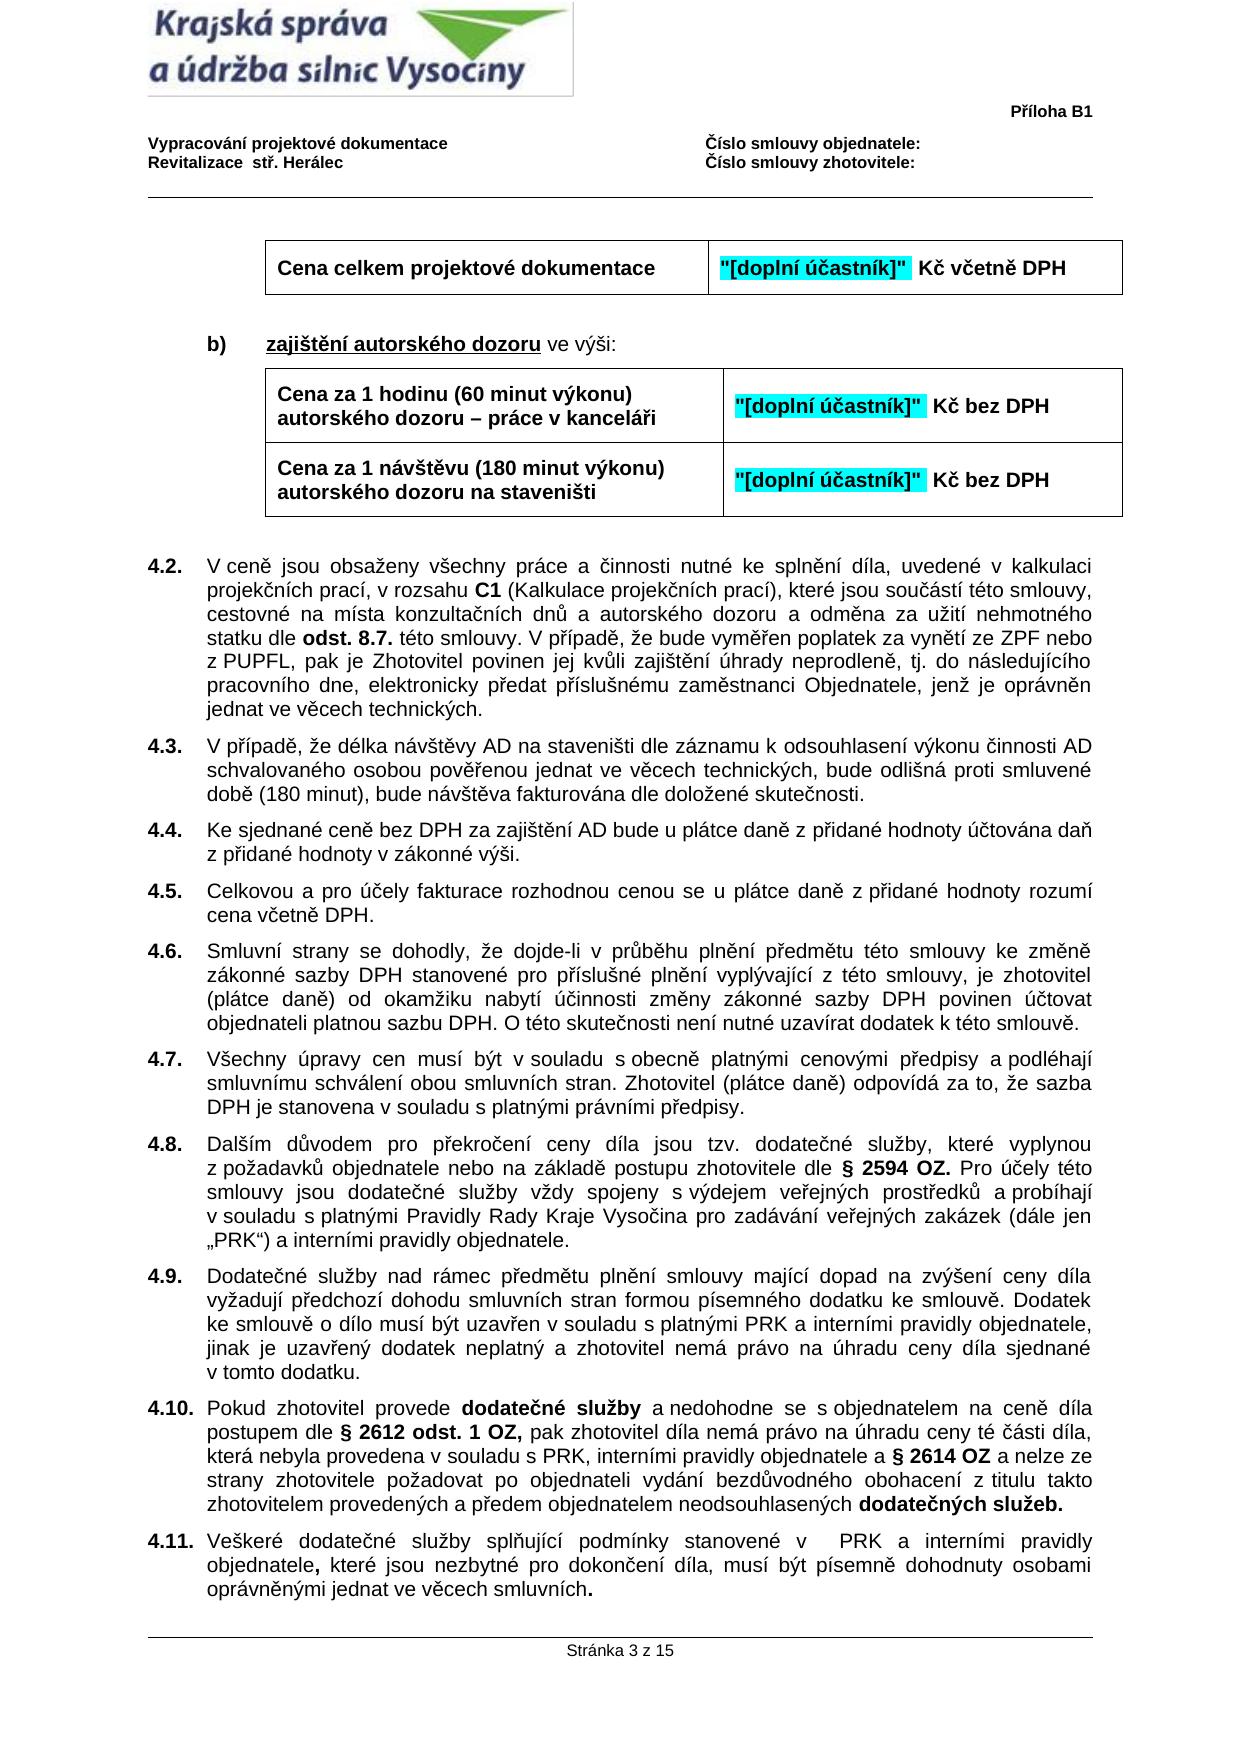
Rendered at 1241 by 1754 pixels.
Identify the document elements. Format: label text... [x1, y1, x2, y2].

table_header Cena za 1 hodinu (60 minut výkonu) autorského dozoru – práce v kanceláři [266, 369, 723, 442]
list Dalším důvodem pro překročení ceny díla jsou tzv. dodatečné služby, které vyplynou z požadavků objednatele nebo na základě postupu zhotovitele dle § 2594 OZ. Pro účely této smlouvy jsou dodatečné služby vždy spojeny s výdejem veřejných prostředků a probíhají v souladu s platnými Pravidly Rady Kraje Vysočina pro zadávání veřejných zakázek (dále jen „PRK“) a interními pravidly objednatele. [148, 1132, 1093, 1251]
list Celkovou a pro účely fakturace rozhodnou cenou se u plátce daně z přidané hodnoty rozumí cena včetně DPH. [148, 878, 1093, 926]
table_cell Kč bez DPH [724, 443, 1122, 516]
list Veškeré dodatečné služby splňující podmínky stanovené v PRK a interními pravidly objednatele, které jsou nezbytné pro dokončení díla, musí být písemně dohodnuty osobami oprávněnými jednat ve věcech smluvních. [148, 1528, 1093, 1600]
table_header Kč bez DPH [724, 369, 1122, 442]
table_cell Cena celkem projektové dokumentace [266, 241, 708, 294]
list V ceně jsou obsaženy všechny práce a činnosti nutné ke splnění díla, uvedené v kalkulaci projekčních prací, v rozsahu C1 (Kalkulace projekčních prací), které jsou součástí této smlouvy, cestovné na místa konzultačních dnů a autorského dozoru a odměna za užití nehmotného statku dle odst. 8.7. této smlouvy. V případě, že bude vyměřen poplatek za vynětí ze ZPF nebo z PUPFL, pak je Zhotovitel povinen jej kvůli zajištění úhrady neprodleně, tj. do následujícího pracovního dne, elektronicky předat příslušnému zaměstnanci Objednatele, jenž je oprávněn jednat ve věcech technických. [148, 553, 1093, 721]
list Pokud zhotovitel provede dodatečné služby a nedohodne se s objednatelem na ceně díla postupem dle § 2612 odst. 1 OZ, pak zhotovitel díla nemá právo na úhradu ceny té části díla, která nebyla provedena v souladu s PRK, interními pravidly objednatele a § 2614 OZ a nelze ze strany zhotovitele požadovat po objednateli vydání bezdůvodného obohacení z titulu takto zhotovitelem provedených a předem objednatelem neodsouhlasených dodatečných služeb. [148, 1396, 1093, 1516]
list Dodatečné služby nad rámec předmětu plnění smlouvy mající dopad na zvýšení ceny díla vyžadují předchozí dohodu smluvních stran formou písemného dodatku ke smlouvě. Dodatek ke smlouvě o dílo musí být uzavřen v souladu s platnými PRK a interními pravidly objednatele, jinak je uzavřený dodatek neplatný a zhotovitel nemá právo na úhradu ceny díla sjednané v tomto dodatku. [148, 1264, 1093, 1384]
list V případě, že délka návštěvy AD na staveništi dle záznamu k odsouhlasení výkonu činnosti AD schvalovaného osobou pověřenou jednat ve věcech technických, bude odlišná proti smluvené době (180 minut), bude návštěva fakturována dle doložené skutečnosti. [148, 734, 1093, 806]
picture [147, 2, 574, 98]
list Smluvní strany se dohodly, že dojde-li v průběhu plnění předmětu této smlouvy ke změně zákonné sazby DPH stanovené pro příslušné plnění vyplývající z této smlouvy, je zhotovitel (plátce daně) od okamžiku nabytí účinnosti změny zákonné sazby DPH povinen účtovat objednateli platnou sazbu DPH. O této skutečnosti není nutné uzavírat dodatek k této smlouvě. [148, 939, 1093, 1035]
list Všechny úpravy cen musí být v souladu s obecně platnými cenovými předpisy a podléhají smluvnímu schválení obou smluvních stran. Zhotovitel (plátce daně) odpovídá za to, že sazba DPH je stanovena v souladu s platnými právními předpisy. [148, 1047, 1093, 1119]
table_cell Kč včetně DPH [709, 241, 1122, 294]
table_cell Cena za 1 návštěvu (180 minut výkonu) autorského dozoru na staveništi [266, 443, 723, 516]
list Ke sjednané ceně bez DPH za zajištění AD bude u plátce daně z přidané hodnoty účtována daň z přidané hodnoty v zákonné výši. [148, 818, 1093, 866]
list zajištění autorského dozoru ve výši: [207, 332, 1093, 356]
